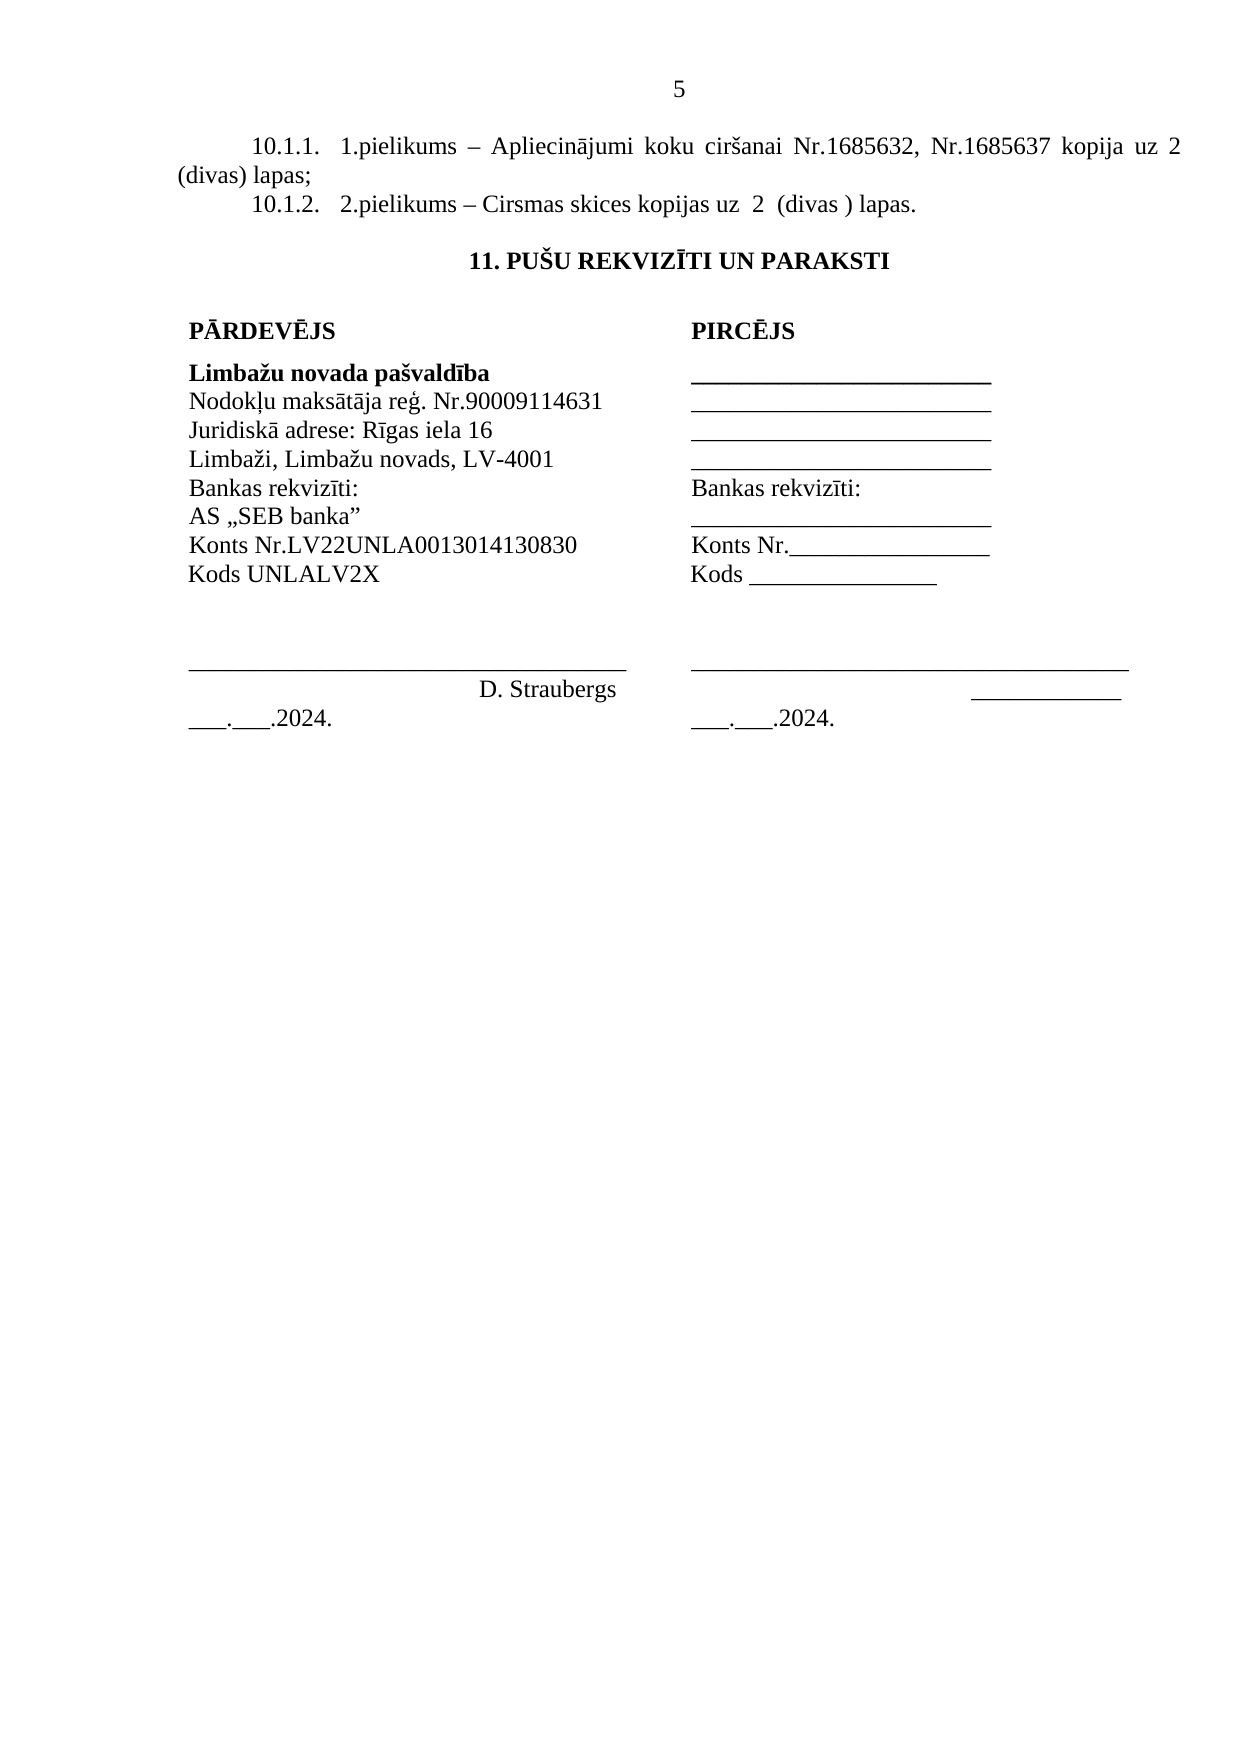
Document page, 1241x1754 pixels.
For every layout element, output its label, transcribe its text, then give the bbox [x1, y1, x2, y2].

list PUŠU REKVIZĪTI UN PARAKSTI [177, 246, 1181, 275]
list 1.pielikums – Apliecinājumi koku ciršanai Nr.1685632, Nr.1685637 kopija uz 2 (divas) lapas; [177, 131, 1181, 189]
table_header Pircējs ________________________ ________________________ ________________________ ________________________ Bankas rekvizīti: ________________________ Konts Nr.________________ Kods _______________ ___________________________________ ____________ ___.___.2024. [680, 316, 1174, 760]
list 2.pielikums – Cirsmas skices kopijas uz 2 (divas ) lapas. [177, 189, 1181, 218]
table_header Pārdevējs Limbažu novada pašvaldība Nodokļu maksātāja reģ. Nr.90009114631 Juridiskā adrese: Rīgas iela 16 Limbaži, Limbažu novads, LV-4001 Bankas rekvizīti: AS „SEB banka” Konts Nr.LV22UNLA0013014130830 Kods UNLALV2X ___________________________________ D. Straubergs ___.___.2024. [177, 316, 680, 760]
